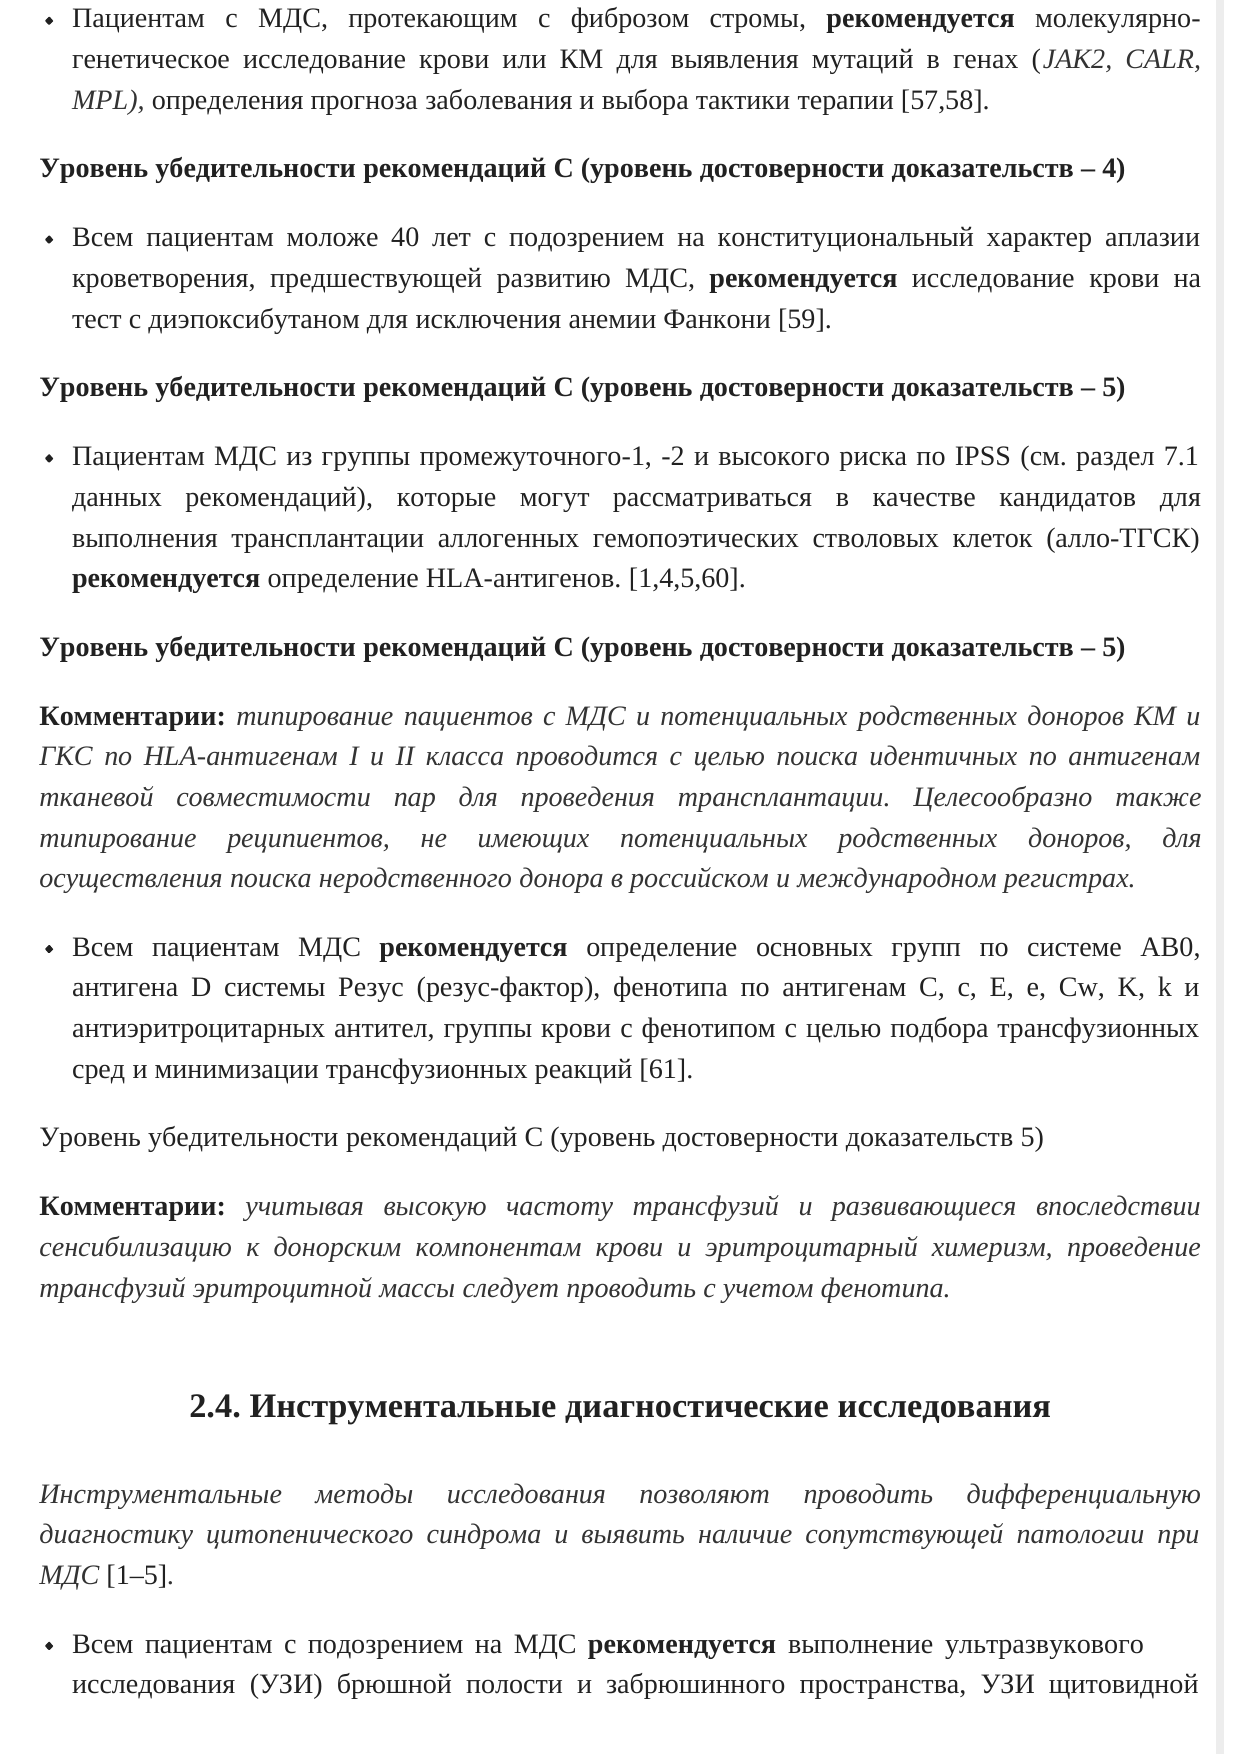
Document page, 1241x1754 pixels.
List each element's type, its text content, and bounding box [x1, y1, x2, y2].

text Всем пациентам моложе 40 лет с подозрением на конституциональный характер аплазии кроветворения, предшествующей развитию МДС, рекомендуется исследование крови на тест с диэпоксибутаном для исключения анемии Фанкони [59]. [72, 220, 1201, 334]
text Уровень убедительности рекомендаций С (уровень достоверности доказательств 5) [39, 1120, 1213, 1153]
subtitle Уровень убедительности рекомендаций С (уровень достоверности доказательств – 4) [39, 151, 1213, 184]
text Всем пациентам с подозрением на МДС рекомендуется выполнение ультразвукового исследования (УЗИ) брюшной полости и забрюшинного пространства, УЗИ щитовидной [72, 1627, 1213, 1700]
subtitle Уровень убедительности рекомендаций C (уровень достоверности доказательств – 5) [39, 370, 1213, 403]
text Всем пациентам МДС рекомендуется определение основных групп по системе AB0, антигена D системы Резус (резус-фактор), фенотипа по антигенам C, c, E, e, Cw, K, k и антиэритроцитарных антител, группы крови с фенотипом с целью подбора трансфузионных сред и минимизации трансфузионных реакций [61]. [72, 930, 1201, 1084]
text Комментарии: типирование пациентов с МДС и потенциальных родственных доноров КМ и ГКС по HLA-антигенам I и II класса проводится с целью поиска идентичных по антигенам тканевой совместимости пар для проведения трансплантации. Целесообразно также типирование реципиентов, не имеющих потенциальных родственных доноров, для осуществления поиска неродственного донора в российском и международном регистрах. [39, 699, 1201, 894]
subtitle Уровень убедительности рекомендаций C (уровень достоверности доказательств – 5) [39, 630, 1213, 662]
text Комментарии: учитывая высокую частоту трансфузий и развивающиеся впоследствии сенсибилизацию к донорским компонентам крови и эритроцитарный химеризм, проведение трансфузий эритроцитной массы следует проводить с учетом фенотипа. [39, 1189, 1201, 1303]
text Инструментальные методы исследования позволяют проводить дифференциальную диагностику цитопенического синдрома и выявить наличие сопутствующей патологии при МДС [1–5]. [39, 1477, 1201, 1591]
text Пациентам МДС из группы промежуточного-1, -2 и высокого риска по IPSS (см. раздел 7.1 данных рекомендаций), которые могут рассматриваться в качестве кандидатов для выполнения трансплантации аллогенных гемопоэтических стволовых клеток (алло-ТГСК) рекомендуется определение HLA-антигенов. [1,4,5,60]. [72, 439, 1201, 594]
subtitle Инструментальные диагностические исследования [189, 1385, 1213, 1424]
text Пациентам с МДС, протекающим с фиброзом стромы, рекомендуется молекулярно- генетическое исследование крови или КМ для выявления мутаций в генах (JAK2, CALR, MPL), определения прогноза заболевания и выбора тактики терапии [57,58]. [72, 1, 1201, 115]
